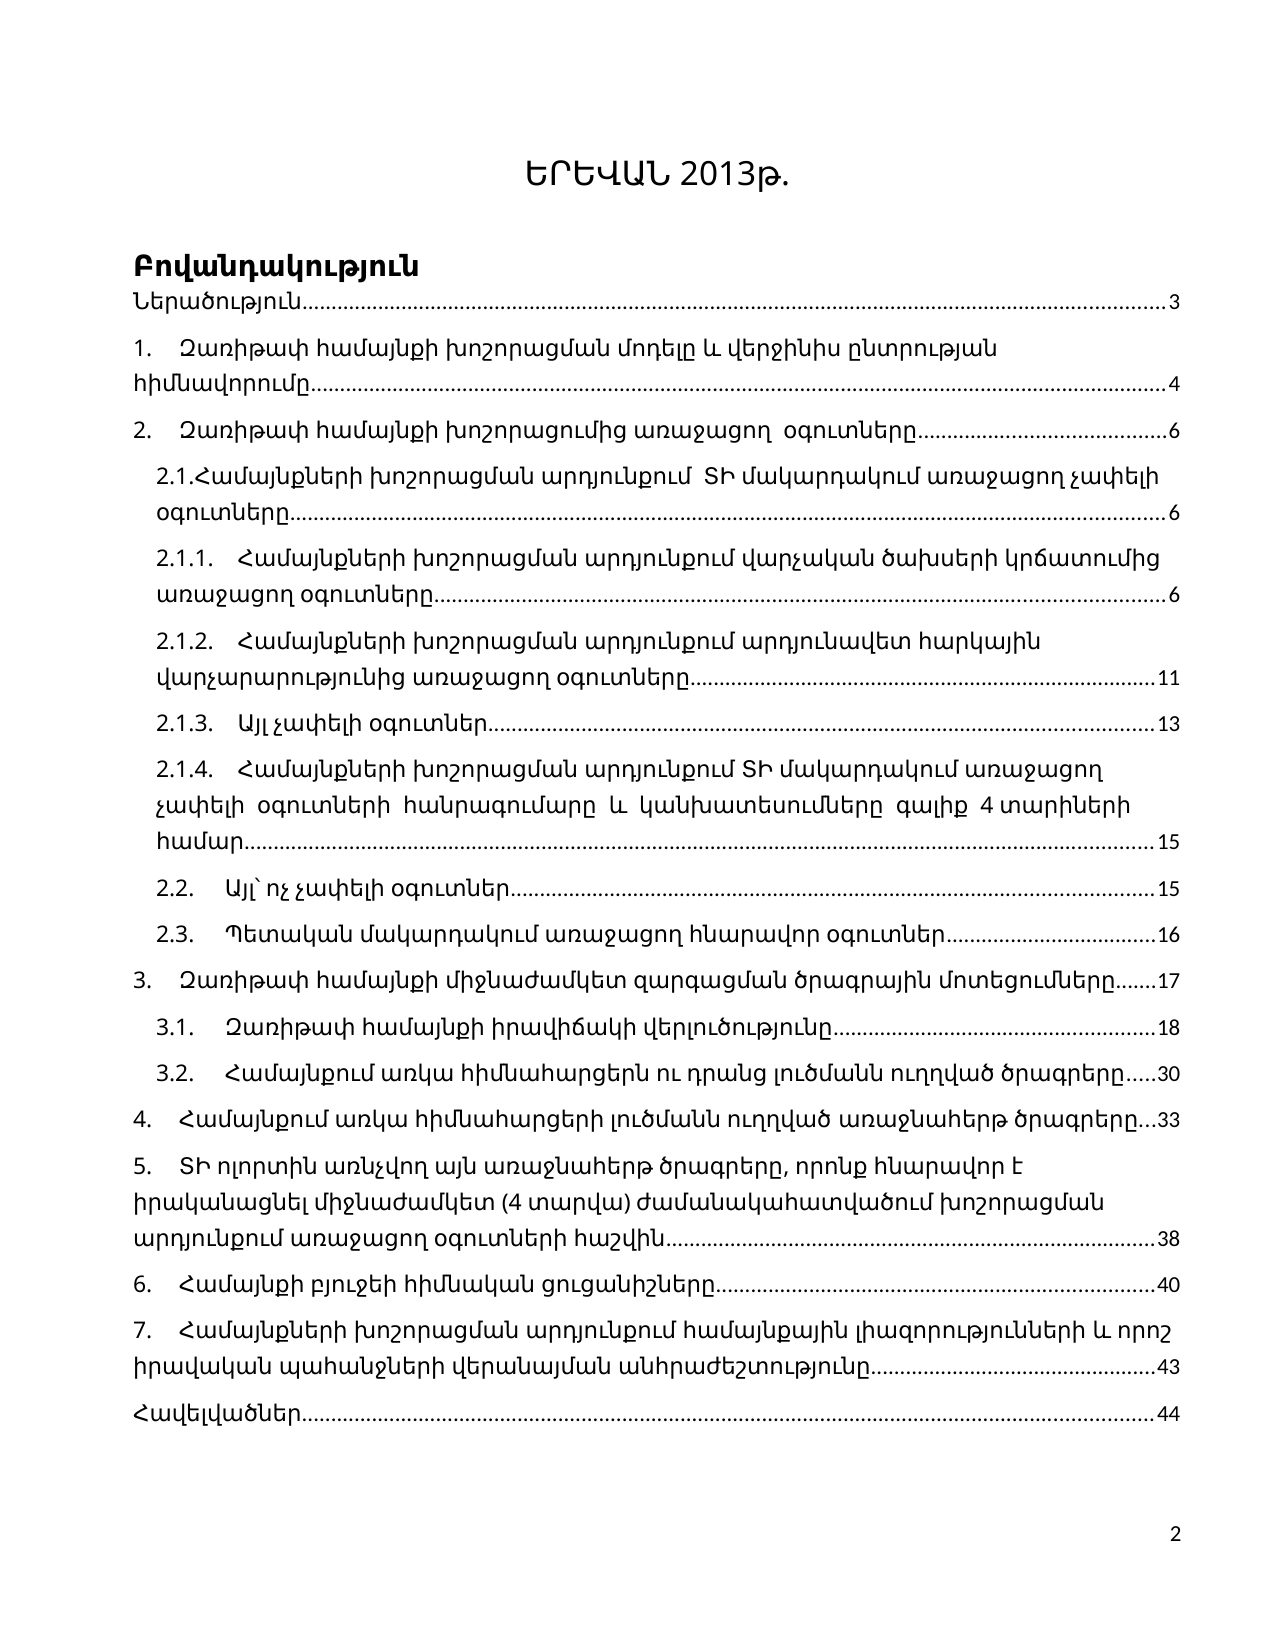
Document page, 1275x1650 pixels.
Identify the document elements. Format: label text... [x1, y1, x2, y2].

text ԵՐԵՎԱՆ 2013թ. [133, 150, 1181, 195]
